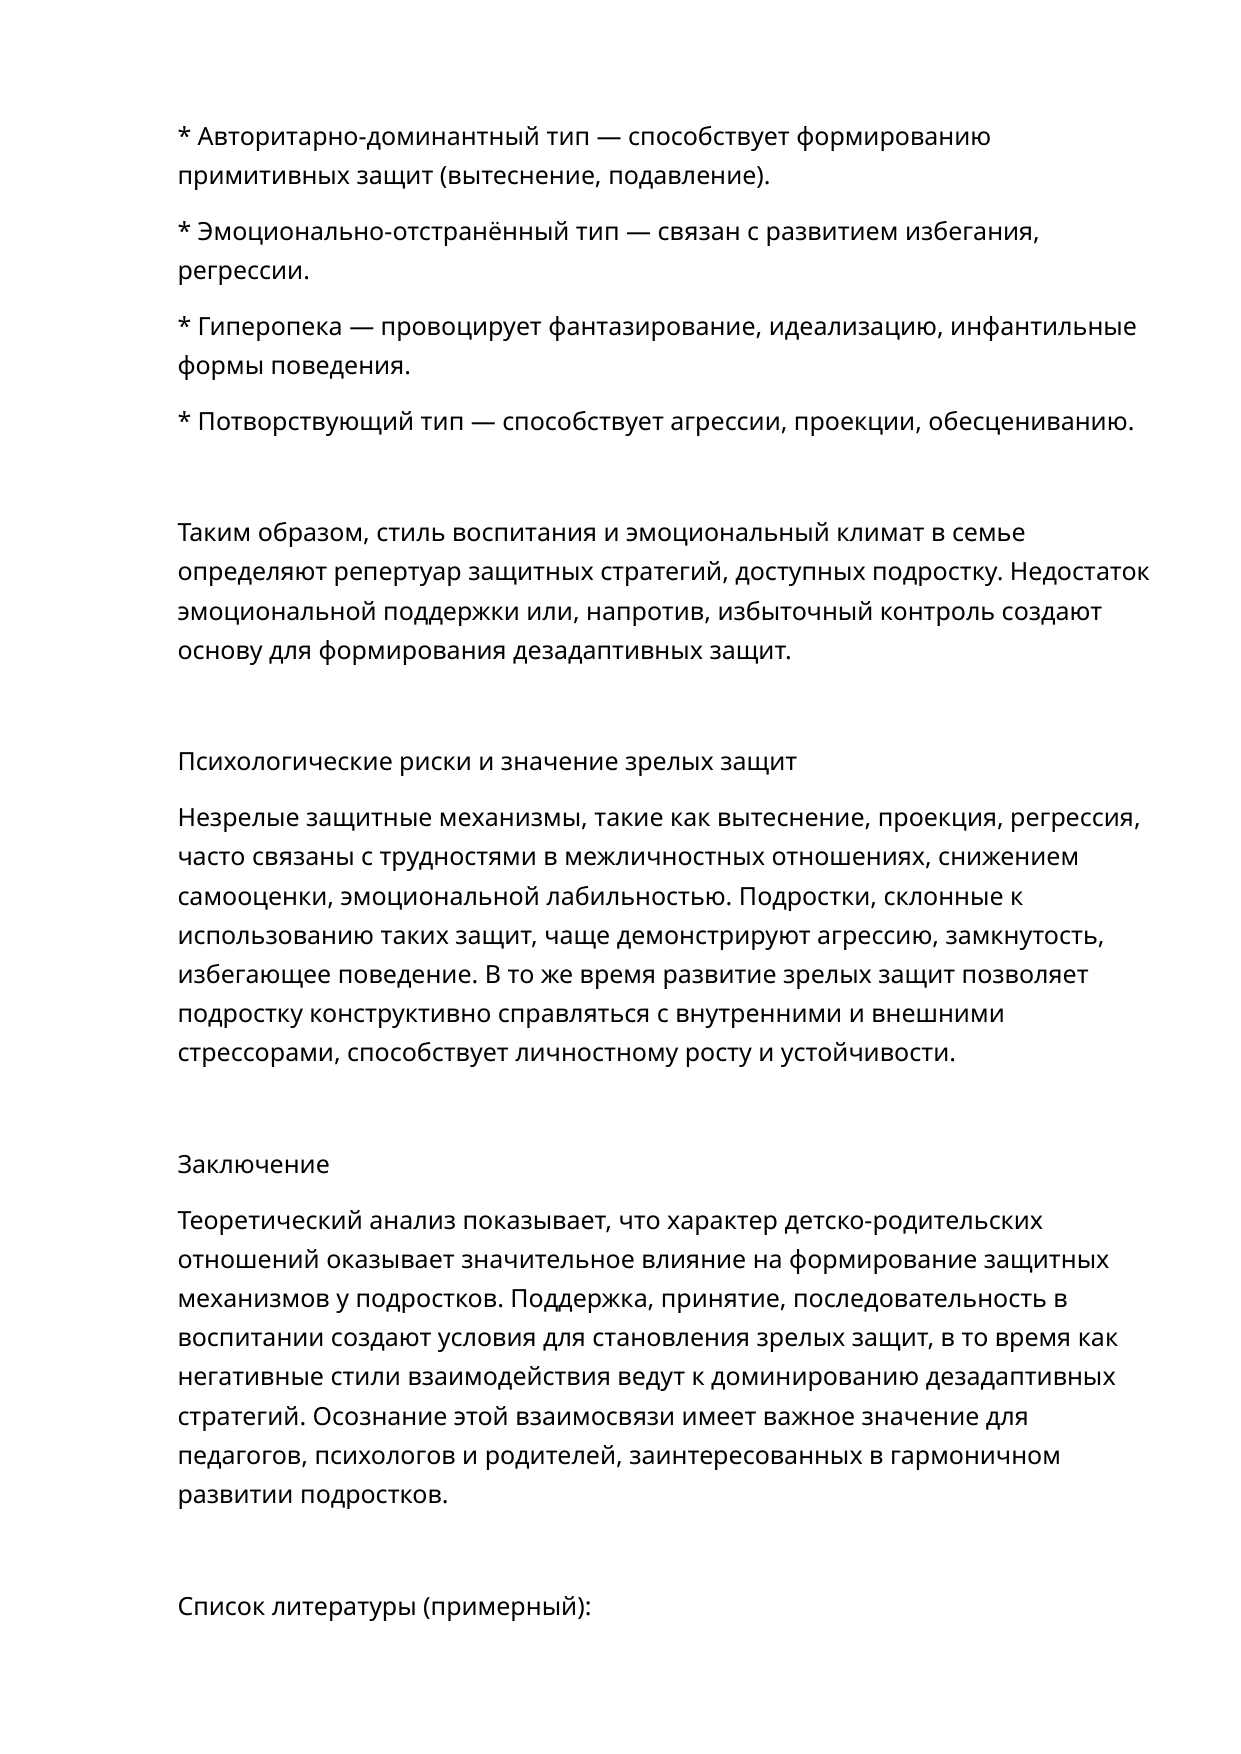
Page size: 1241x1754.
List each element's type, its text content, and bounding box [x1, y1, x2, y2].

text * Гиперопека — провоцирует фантазирование, идеализацию, инфантильные формы поведения. [177, 308, 1152, 381]
text Психологические риски и значение зрелых защит [177, 744, 1152, 778]
text Незрелые защитные механизмы, такие как вытеснение, проекция, регрессия, часто связаны с трудностями в межличностных отношениях, снижением самооценки, эмоциональной лабильностью. Подростки, склонные к использованию таких защит, чаще демонстрируют агрессию, замкнутость, избегающее поведение. В то же время развитие зрелых защит позволяет подростку конструктивно справляться с внутренними и внешними стрессорами, способствует личностному росту и устойчивости. [177, 800, 1152, 1069]
text Заключение [177, 1146, 1152, 1181]
text Таким образом, стиль воспитания и эмоциональный климат в семье определяют репертуар защитных стратегий, доступных подростку. Недостаток эмоциональной поддержки или, напротив, избыточный контроль создают основу для формирования дезадаптивных защит. [177, 515, 1152, 666]
text Теоретический анализ показывает, что характер детско-родительских отношений оказывает значительное влияние на формирование защитных механизмов у подростков. Поддержка, принятие, последовательность в воспитании создают условия для становления зрелых защит, в то время как негативные стили взаимодействия ведут к доминированию дезадаптивных стратегий. Осознание этой взаимосвязи имеет важное значение для педагогов, психологов и родителей, заинтересованных в гармоничном развитии подростков. [177, 1202, 1152, 1511]
text Список литературы (примерный): [177, 1588, 1152, 1622]
text * Потворствующий тип — способствует агрессии, проекции, обесцениванию. [177, 403, 1152, 437]
text * Эмоционально-отстранённый тип — связан с развитием избегания, регрессии. [177, 213, 1152, 286]
text * Авторитарно-доминантный тип — способствует формированию примитивных защит (вытеснение, подавление). [177, 118, 1152, 191]
